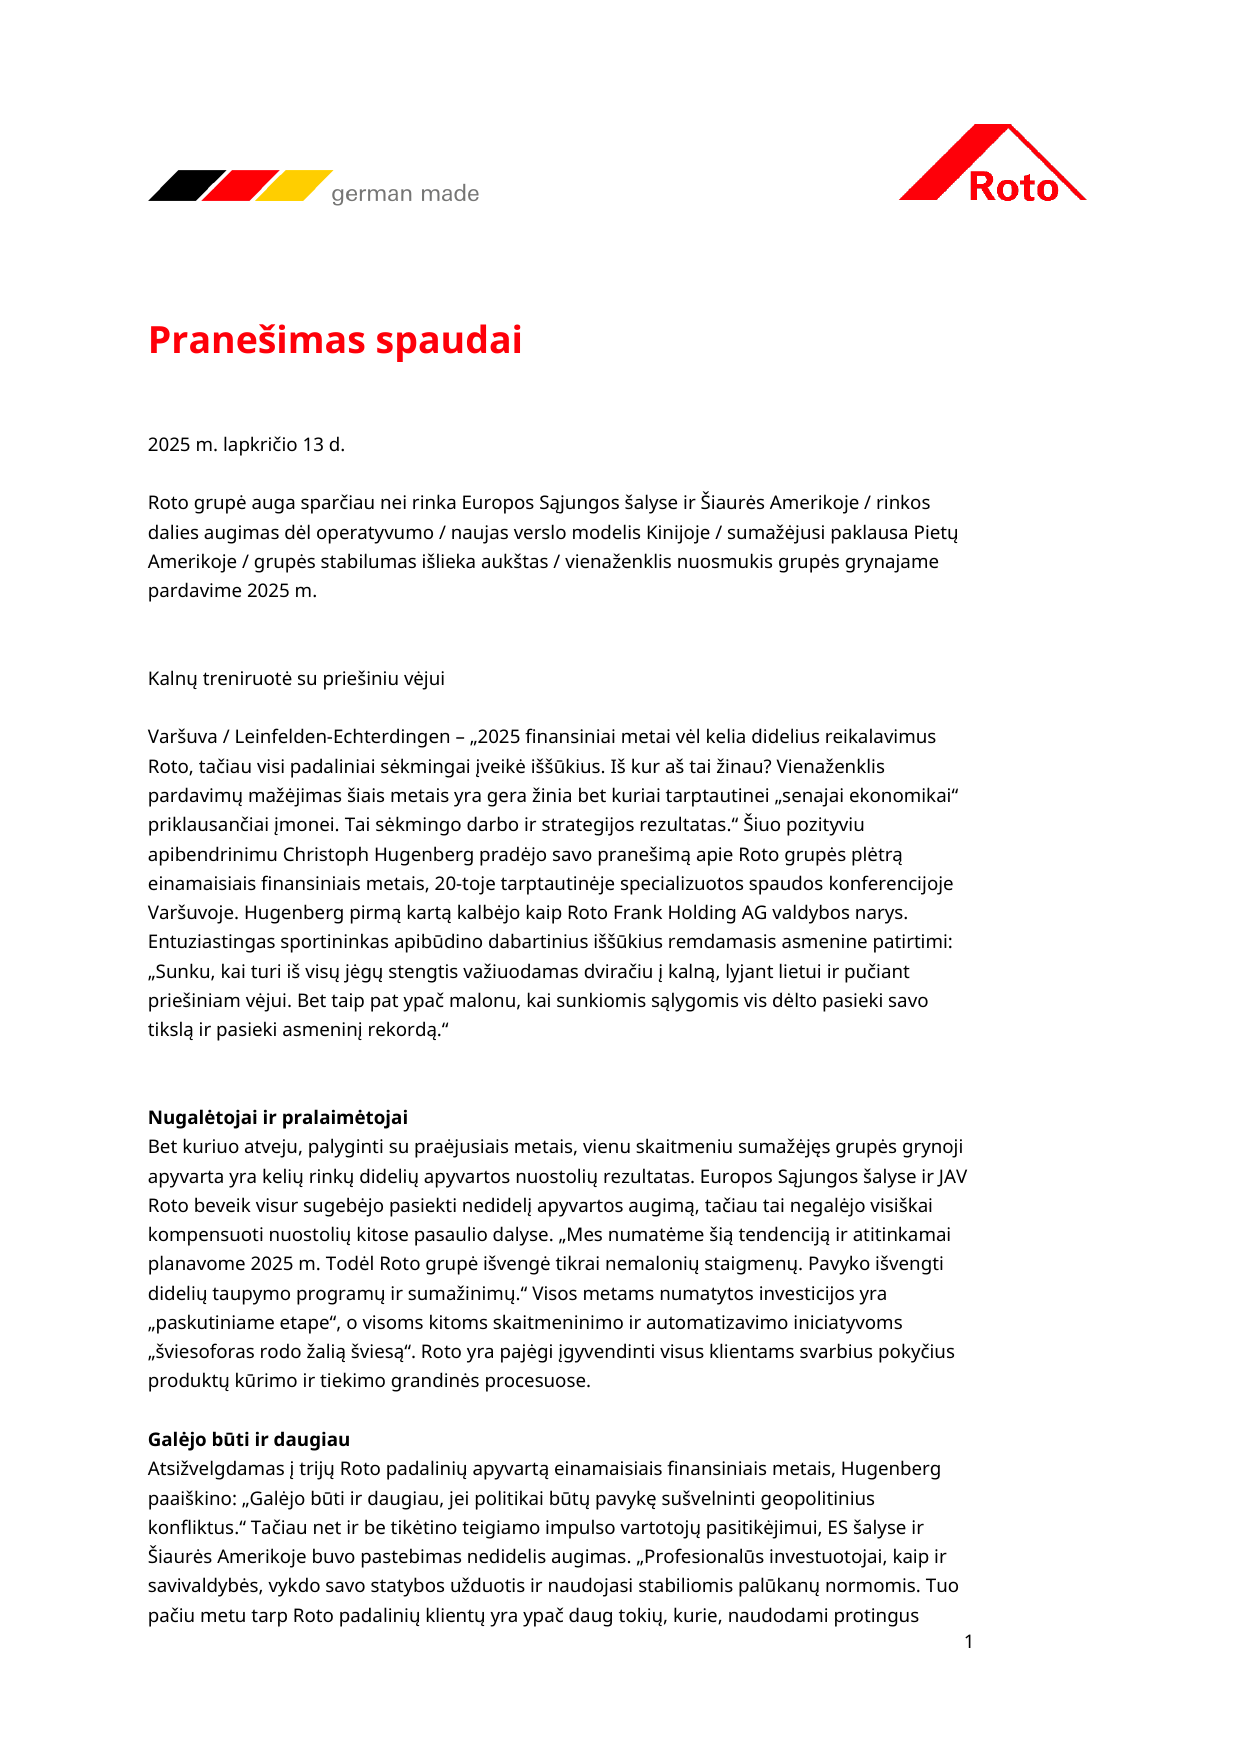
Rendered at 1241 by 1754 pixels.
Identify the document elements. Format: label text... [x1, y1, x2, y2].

text Kalnų treniruotė su priešiniu vėjui Varšuva / Leinfelden-Echterdingen – „2025 finansiniai metai vėl kelia didelius reikalavimus Roto, tačiau visi padaliniai sėkmingai įveikė iššūkius. Iš kur aš tai žinau? Vienaženklis pardavimų mažėjimas šiais metais yra gera žinia bet kuriai tarptautinei „senajai ekonomikai“ priklausančiai įmonei. Tai sėkmingo darbo ir strategijos rezultatas.“ Šiuo pozityviu apibendrinimu Christoph Hugenberg pradėjo savo pranešimą apie Roto grupės plėtrą einamaisiais finansiniais metais, 20-toje tarptautinėje specializuotos spaudos konferencijoje Varšuvoje. Hugenberg pirmą kartą kalbėjo kaip Roto Frank Holding AG valdybos narys. Entuziastingas sportininkas apibūdino dabartinius iššūkius remdamasis asmenine patirtimi: „Sunku, kai turi iš visų jėgų stengtis važiuodamas dviračiu į kalną, lyjant lietui ir pučiant priešiniam vėjui. Bet taip pat ypač malonu, kai sunkiomis sąlygomis vis dėlto pasieki savo tikslą ir pasieki asmeninį rekordą.“ [148, 665, 974, 1042]
text Galėjo būti ir daugiau [148, 1426, 974, 1452]
text 2025 m. lapkričio 13 d. Roto grupė auga sparčiau nei rinka Europos Sąjungos šalyse ir Šiaurės Amerikoje / rinkos dalies augimas dėl operatyvumo / naujas verslo modelis Kinijoje / sumažėjusi paklausa Pietų Amerikoje / grupės stabilumas išlieka aukštas / vienaženklis nuosmukis grupės grynajame pardavime 2025 m. [148, 431, 974, 662]
text Bet kuriuo atveju, palyginti su praėjusiais metais, vienu skaitmeniu sumažėjęs grupės grynoji apyvarta yra kelių rinkų didelių apyvartos nuostolių rezultatas. Europos Sąjungos šalyse ir JAV Roto beveik visur sugebėjo pasiekti nedidelį apyvartos augimą, tačiau tai negalėjo visiškai kompensuoti nuostolių kitose pasaulio dalyse. „Mes numatėme šią tendenciją ir atitinkamai planavome 2025 m. Todėl Roto grupė išvengė tikrai nemalonių staigmenų. Pavyko išvengti didelių taupymo programų ir sumažinimų.“ Visos metams numatytos investicijos yra „paskutiniame etape“, o visoms kitoms skaitmeninimo ir automatizavimo iniciatyvoms „šviesoforas rodo žalią šviesą“. Roto yra pajėgi įgyvendinti visus klientams svarbius pokyčius produktų kūrimo ir tiekimo grandinės procesuose. [148, 1134, 974, 1393]
picture [147, 169, 481, 208]
picture [898, 124, 1193, 206]
text Nugalėtojai ir pralaimėtojai [148, 1104, 974, 1130]
